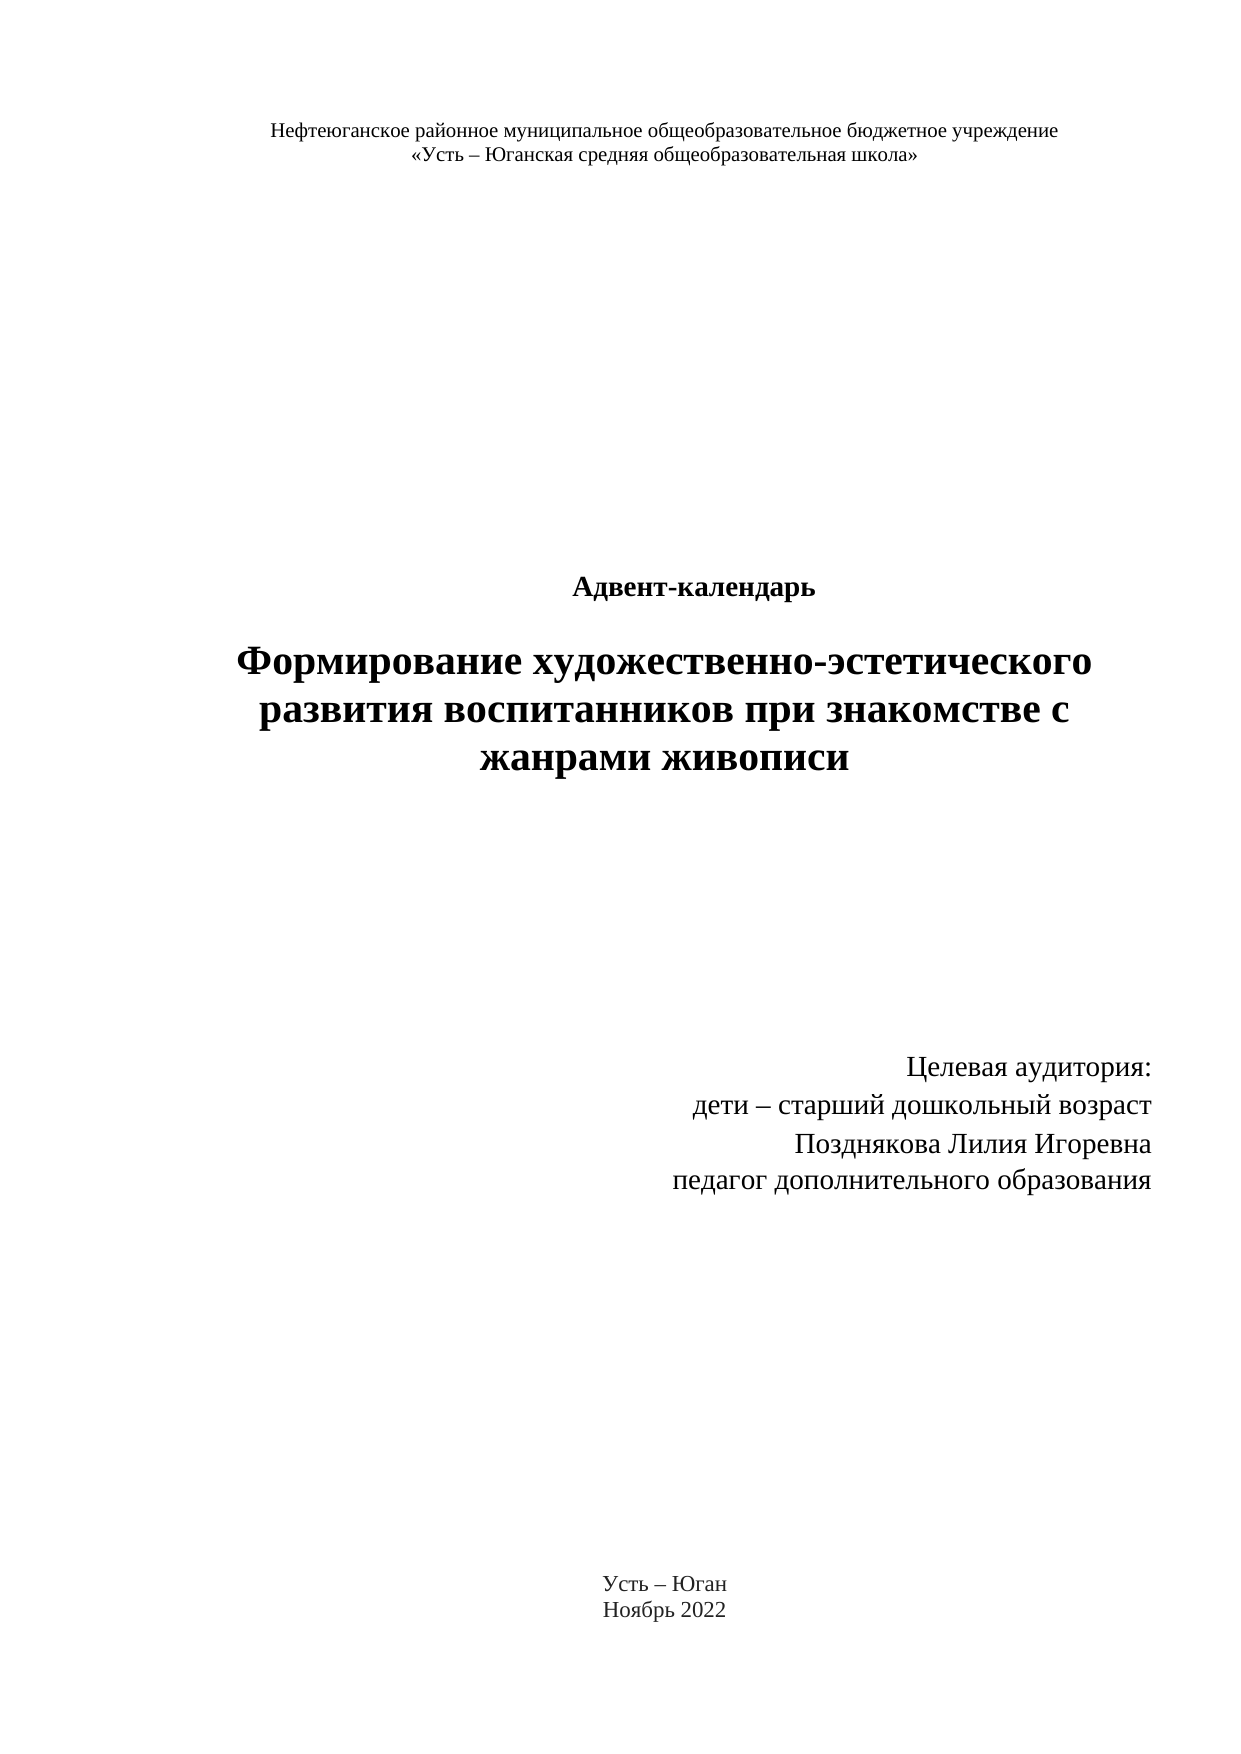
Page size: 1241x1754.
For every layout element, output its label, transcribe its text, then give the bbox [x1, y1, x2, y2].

text Нефтеюганское районное муниципальное общеобразовательное бюджетное учреждение [177, 118, 1152, 142]
text Адвент-календарь [177, 569, 1152, 602]
text Формирование художественно-эстетического развития воспитанников при знакомстве с жанрами живописи [177, 636, 1152, 779]
list дети – старший дошкольный возраст [413, 1087, 1152, 1121]
text Позднякова Лилия Игоревна [177, 1126, 1152, 1159]
list Целевая аудитория: [413, 1049, 1152, 1082]
text Усть – Юган [177, 1570, 1152, 1596]
text «Усть – Юганская средняя общеобразовательная школа» [177, 142, 1152, 166]
list педагог дополнительного образования [413, 1162, 1152, 1196]
text Ноябрь 2022 [177, 1596, 1152, 1622]
